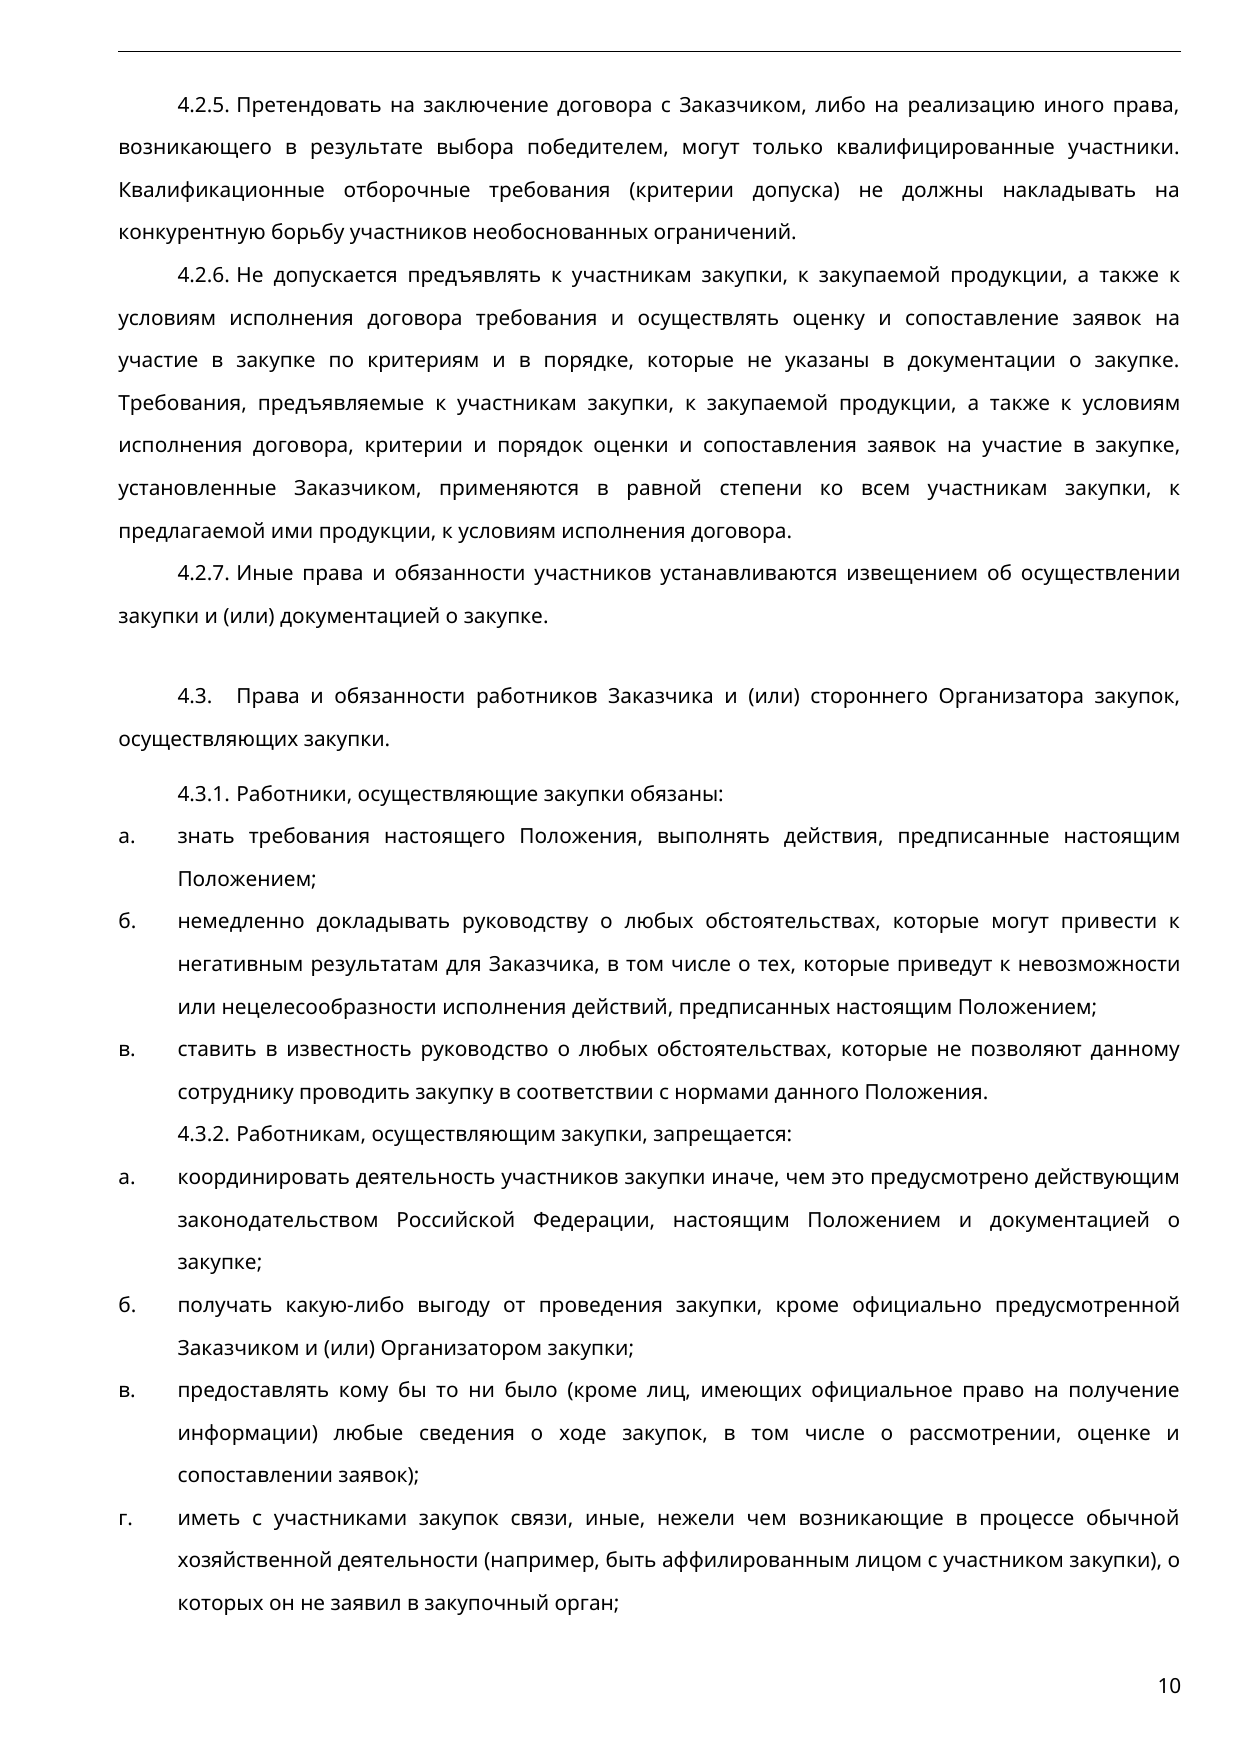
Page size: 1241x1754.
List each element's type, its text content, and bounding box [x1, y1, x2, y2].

list иметь с участниками закупок связи, иные, нежели чем возникающие в процессе обычной хозяйственной деятельности (например, быть аффилированным лицом с участником закупки), о которых он не заявил в закупочный орган; [118, 1503, 1181, 1617]
text Претендовать на заключение договора с Заказчиком, либо на реализацию иного права, возникающего в результате выбора победителем, могут только квалифицированные участники. Квалификационные отборочные требования (критерии допуска) не должны накладывать на конкурентную борьбу участников необоснованных ограничений. [118, 90, 1181, 246]
text Права и обязанности работников Заказчика и (или) стороннего Организатора закупок, осуществляющих закупки. [118, 681, 1181, 752]
text Не допускается предъявлять к участникам закупки, к закупаемой продукции, а также к условиям исполнения договора требования и осуществлять оценку и сопоставление заявок на участие в закупке по критериям и в порядке, которые не указаны в документации о закупке. Требования, предъявляемые к участникам закупки, к закупаемой продукции, а также к условиям исполнения договора, критерии и порядок оценки и сопоставления заявок на участие в закупке, установленные Заказчиком, применяются в равной степени ко всем участникам закупки, к предлагаемой ими продукции, к условиям исполнения договора. [118, 260, 1181, 544]
text Работникам, осуществляющим закупки, запрещается: [118, 1119, 1181, 1148]
list немедленно докладывать руководству о любых обстоятельствах, которые могут привести к негативным результатам для Заказчика, в том числе о тех, которые приведут к невозможности или нецелесообразности исполнения действий, предписанных настоящим Положением; [118, 907, 1181, 1020]
list знать требования настоящего Положения, выполнять действия, предписанные настоящим Положением; [118, 821, 1181, 892]
list предоставлять кому бы то ни было (кроме лиц, имеющих официальное право на получение информации) любые сведения о ходе закупок, в том числе о рассмотрении, оценке и сопоставлении заявок); [118, 1375, 1181, 1489]
list получать какую-либо выгоду от проведения закупки, кроме официально предусмотренной Заказчиком и (или) Организатором закупки; [118, 1290, 1181, 1361]
list ставить в известность руководство о любых обстоятельствах, которые не позволяют данному сотруднику проводить закупку в соответствии с нормами данного Положения. [118, 1034, 1181, 1105]
list координировать деятельность участников закупки иначе, чем это предусмотрено действующим законодательством Российской Федерации, настоящим Положением и документацией о закупке; [118, 1162, 1181, 1276]
text Иные права и обязанности участников устанавливаются извещением об осуществлении закупки и (или) документацией о закупке. [118, 558, 1181, 629]
text Работники, осуществляющие закупки обязаны: [118, 779, 1181, 807]
